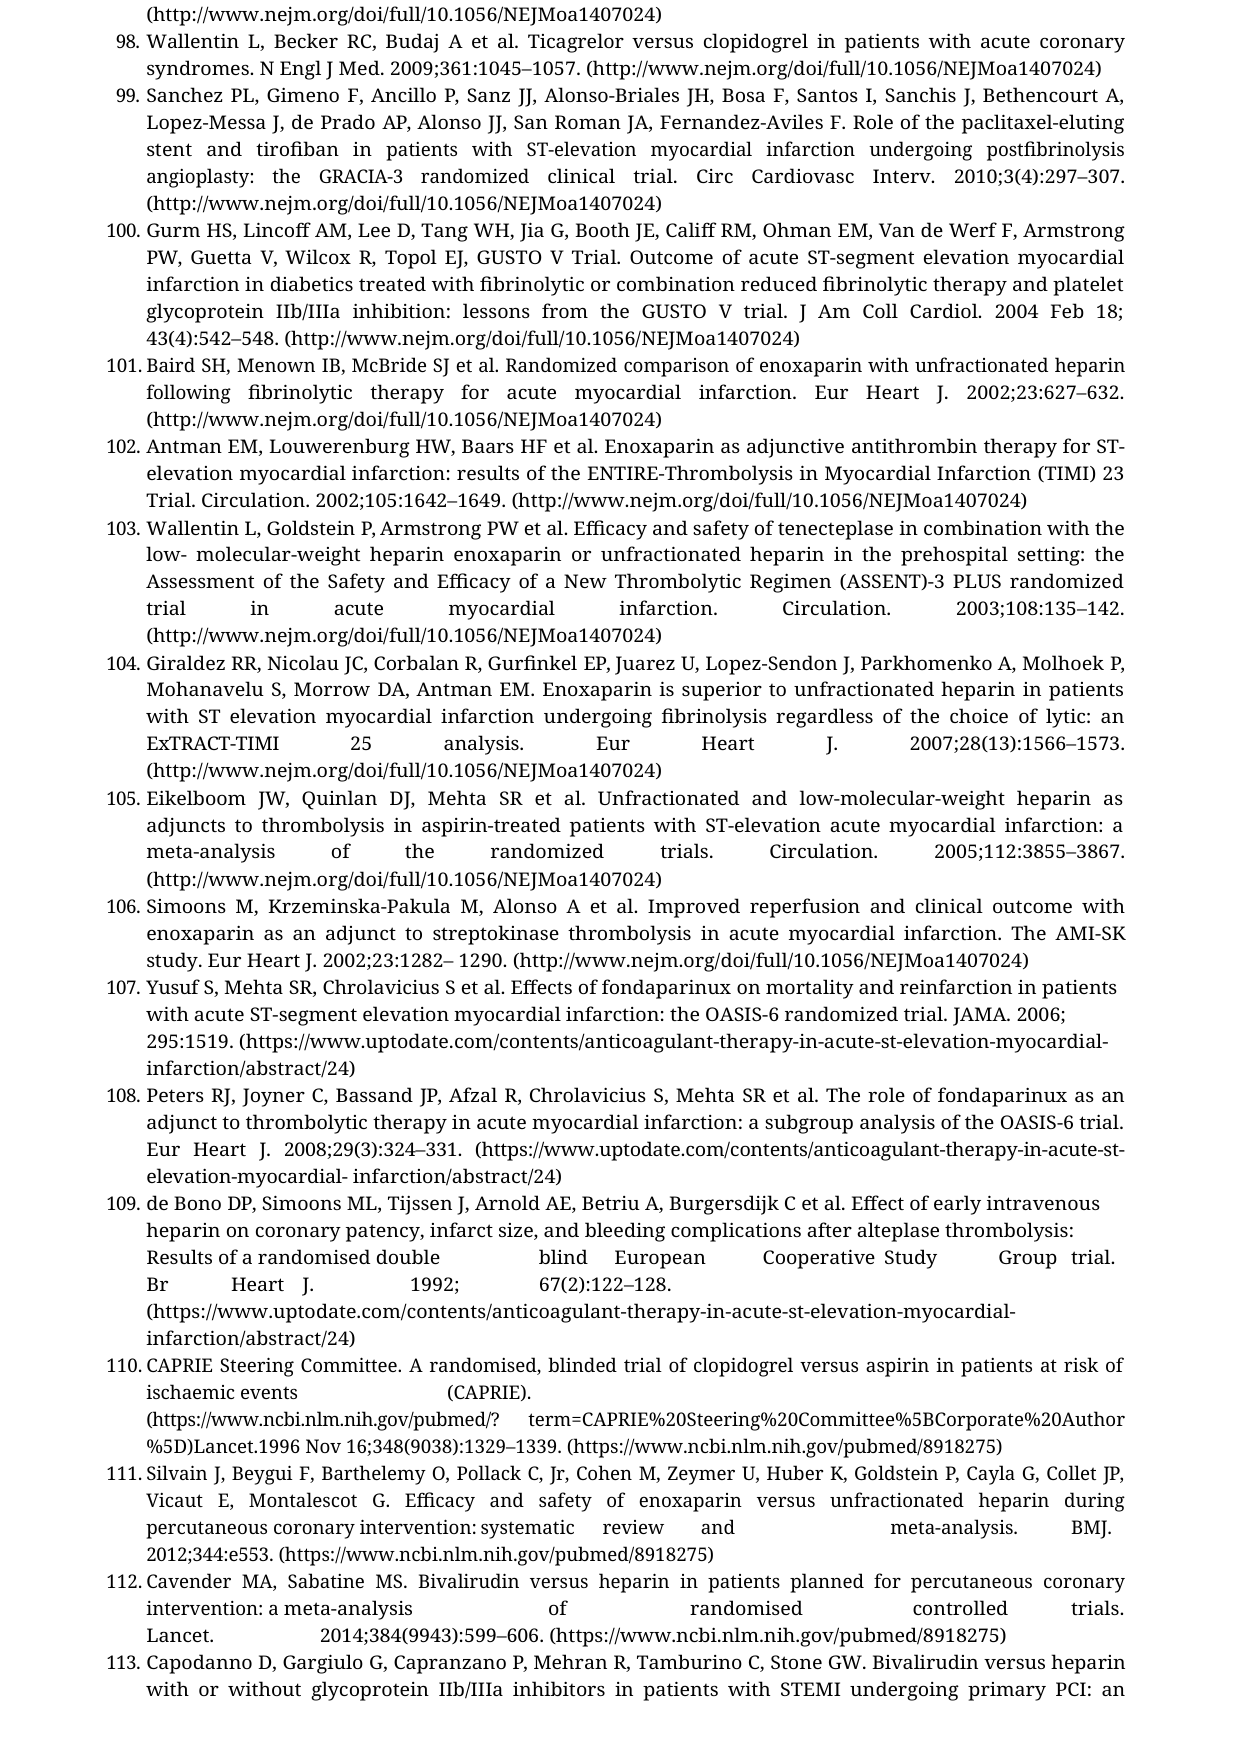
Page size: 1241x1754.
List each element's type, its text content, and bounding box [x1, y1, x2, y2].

list Simoons M, Krzeminska-Pakula M, Alonso A et al. Improved reperfusion and clinical outcome with enoxaparin as an adjunct to streptokinase thrombolysis in acute myocardial infarction. The AMI-SK study. Eur Heart J. 2002;23:1282– 1290. (http://www.nejm.org/doi/full/10.1056/NEJMoa1407024) [106, 893, 1126, 972]
list Wallentin L, Becker RC, Budaj A et al. Ticagrelor versus clopidogrel in patients with acute coronary syndromes. N Engl J Med. 2009;361:1045–1057. (http://www.nejm.org/doi/full/10.1056/NEJMoa1407024) [116, 28, 1125, 81]
list Antman EM, Louwerenburg HW, Baars HF et al. Enoxaparin as adjunctive antithrombin therapy for ST-elevation myocardial infarction: results of the ENTIRE-Thrombolysis in Myocardial Infarction (TIMI) 23 Trial. Circulation. 2002;105:1642–1649. (http://www.nejm.org/doi/full/10.1056/NEJMoa1407024) [106, 434, 1125, 513]
list Silvain J, Beygui F, Barthelemy O, Pollack C, Jr, Cohen M, Zeymer U, Huber K, Goldstein P, Cayla G, Collet JP, Vicaut E, Montalescot G. Efficacy and safety of enoxaparin versus unfractionated heparin during percutaneous coronary intervention: systematic review and meta-analysis. BMJ. 2012;344:e553. (https://www.ncbi.nlm.nih.gov/pubmed/8918275) [106, 1460, 1125, 1567]
list Peters RJ, Joyner C, Bassand JP, Afzal R, Chrolavicius S, Mehta SR et al. The role of fondaparinux as an adjunct to thrombolytic therapy in acute myocardial infarction: a subgroup analysis of the OASIS-6 trial. Eur Heart J. 2008;29(3):324–331. (https://www.uptodate.com/contents/anticoagulant-therapy-in-acute-st-elevation-myocardial- infarction/abstract/24) [106, 1082, 1125, 1188]
list Sanchez PL, Gimeno F, Ancillo P, Sanz JJ, Alonso-Briales JH, Bosa F, Santos I, Sanchis J, Bethencourt A, Lopez-Messa J, de Prado AP, Alonso JJ, San Roman JA, Fernandez-Aviles F. Role of the paclitaxel-eluting stent and tirofiban in patients with ST-elevation myocardial infarction undergoing postfibrinolysis angioplasty: the GRACIA-3 randomized clinical trial. Circ Cardiovasc Interv. 2010;3(4):297–307. (http://www.nejm.org/doi/full/10.1056/NEJMoa1407024) [116, 82, 1126, 216]
list Gurm HS, Lincoff AM, Lee D, Tang WH, Jia G, Booth JE, Califf RM, Ohman EM, Van de Werf F, Armstrong PW, Guetta V, Wilcox R, Topol EJ, GUSTO V Trial. Outcome of acute ST-segment elevation myocardial infarction in diabetics treated with fibrinolytic or combination reduced fibrinolytic therapy and platelet glycoprotein IIb/IIIa inhibition: lessons from the GUSTO V trial. J Am Coll Cardiol. 2004 Feb 18; 43(4):542–548. (http://www.nejm.org/doi/full/10.1056/NEJMoa1407024) [106, 218, 1126, 351]
list Giraldez RR, Nicolau JC, Corbalan R, Gurfinkel EP, Juarez U, Lopez-Sendon J, Parkhomenko A, Molhoek P, Mohanavelu S, Morrow DA, Antman EM. Enoxaparin is superior to unfractionated heparin in patients with ST elevation myocardial infarction undergoing fibrinolysis regardless of the choice of lytic: an ExTRACT-TIMI 25 analysis. Eur Heart J. 2007;28(13):1566–1573. (http://www.nejm.org/doi/full/10.1056/NEJMoa1407024) [106, 650, 1126, 783]
list CAPRIE Steering Committee. A randomised, blinded trial of clopidogrel versus aspirin in patients at risk of ischaemic events (CAPRIE). (https://www.ncbi.nlm.nih.gov/pubmed/? term=CAPRIE%20Steering%20Committee%5BCorporate%20Author%5D)Lancet.1996 Nov 16;348(9038):1329–1339. (https://www.ncbi.nlm.nih.gov/pubmed/8918275) [106, 1352, 1125, 1459]
list Baird SH, Menown IB, McBride SJ et al. Randomized comparison of enoxaparin with unfractionated heparin following fibrinolytic therapy for acute myocardial infarction. Eur Heart J. 2002;23:627–632. (http://www.nejm.org/doi/full/10.1056/NEJMoa1407024) [106, 353, 1125, 432]
list Yusuf S, Mehta SR, Chrolavicius S et al. Effects of fondaparinux on mortality and reinfarction in patients with acute ST-segment elevation myocardial infarction: the OASIS-6 randomized trial. JAMA. 2006; 295:1519. (https://www.uptodate.com/contents/anticoagulant-therapy-in-acute-st-elevation-myocardial- infarction/abstract/24) [106, 974, 1126, 1080]
list Wallentin L, Goldstein P, Armstrong PW et al. Efficacy and safety of tenecteplase in combination with the low- molecular-weight heparin enoxaparin or unfractionated heparin in the prehospital setting: the Assessment of the Safety and Efficacy of a New Thrombolytic Regimen (ASSENT)-3 PLUS randomized trial in acute myocardial infarction. Circulation. 2003;108:135–142. (http://www.nejm.org/doi/full/10.1056/NEJMoa1407024) [106, 515, 1126, 648]
list Cavender MA, Sabatine MS. Bivalirudin versus heparin in patients planned for percutaneous coronary intervention: a meta-analysis of randomised controlled trials. Lancet. 2014;384(9943):599–606. (https://www.ncbi.nlm.nih.gov/pubmed/8918275) [106, 1568, 1126, 1648]
list de Bono DP, Simoons ML, Tijssen J, Arnold AE, Betriu A, Burgersdijk C et al. Effect of early intravenous heparin on coronary patency, infarct size, and bleeding complications after alteplase thrombolysis: Results of a randomised double blind European Cooperative Study Group trial. Br Heart J. 1992; 67(2):122–128. (https://www.uptodate.com/contents/anticoagulant-therapy-in-acute-st-elevation-myocardial- infarction/abstract/24) [106, 1190, 1126, 1351]
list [106, 1649, 1126, 1702]
text (http://www.nejm.org/doi/full/10.1056/NEJMoa1407024) [146, 1, 1240, 27]
list Eikelboom JW, Quinlan DJ, Mehta SR et al. Unfractionated and low-molecular-weight heparin as adjuncts to thrombolysis in aspirin-treated patients with ST-elevation acute myocardial infarction: a meta-analysis of the randomized trials. Circulation. 2005;112:3855–3867. (http://www.nejm.org/doi/full/10.1056/NEJMoa1407024) [106, 785, 1125, 891]
